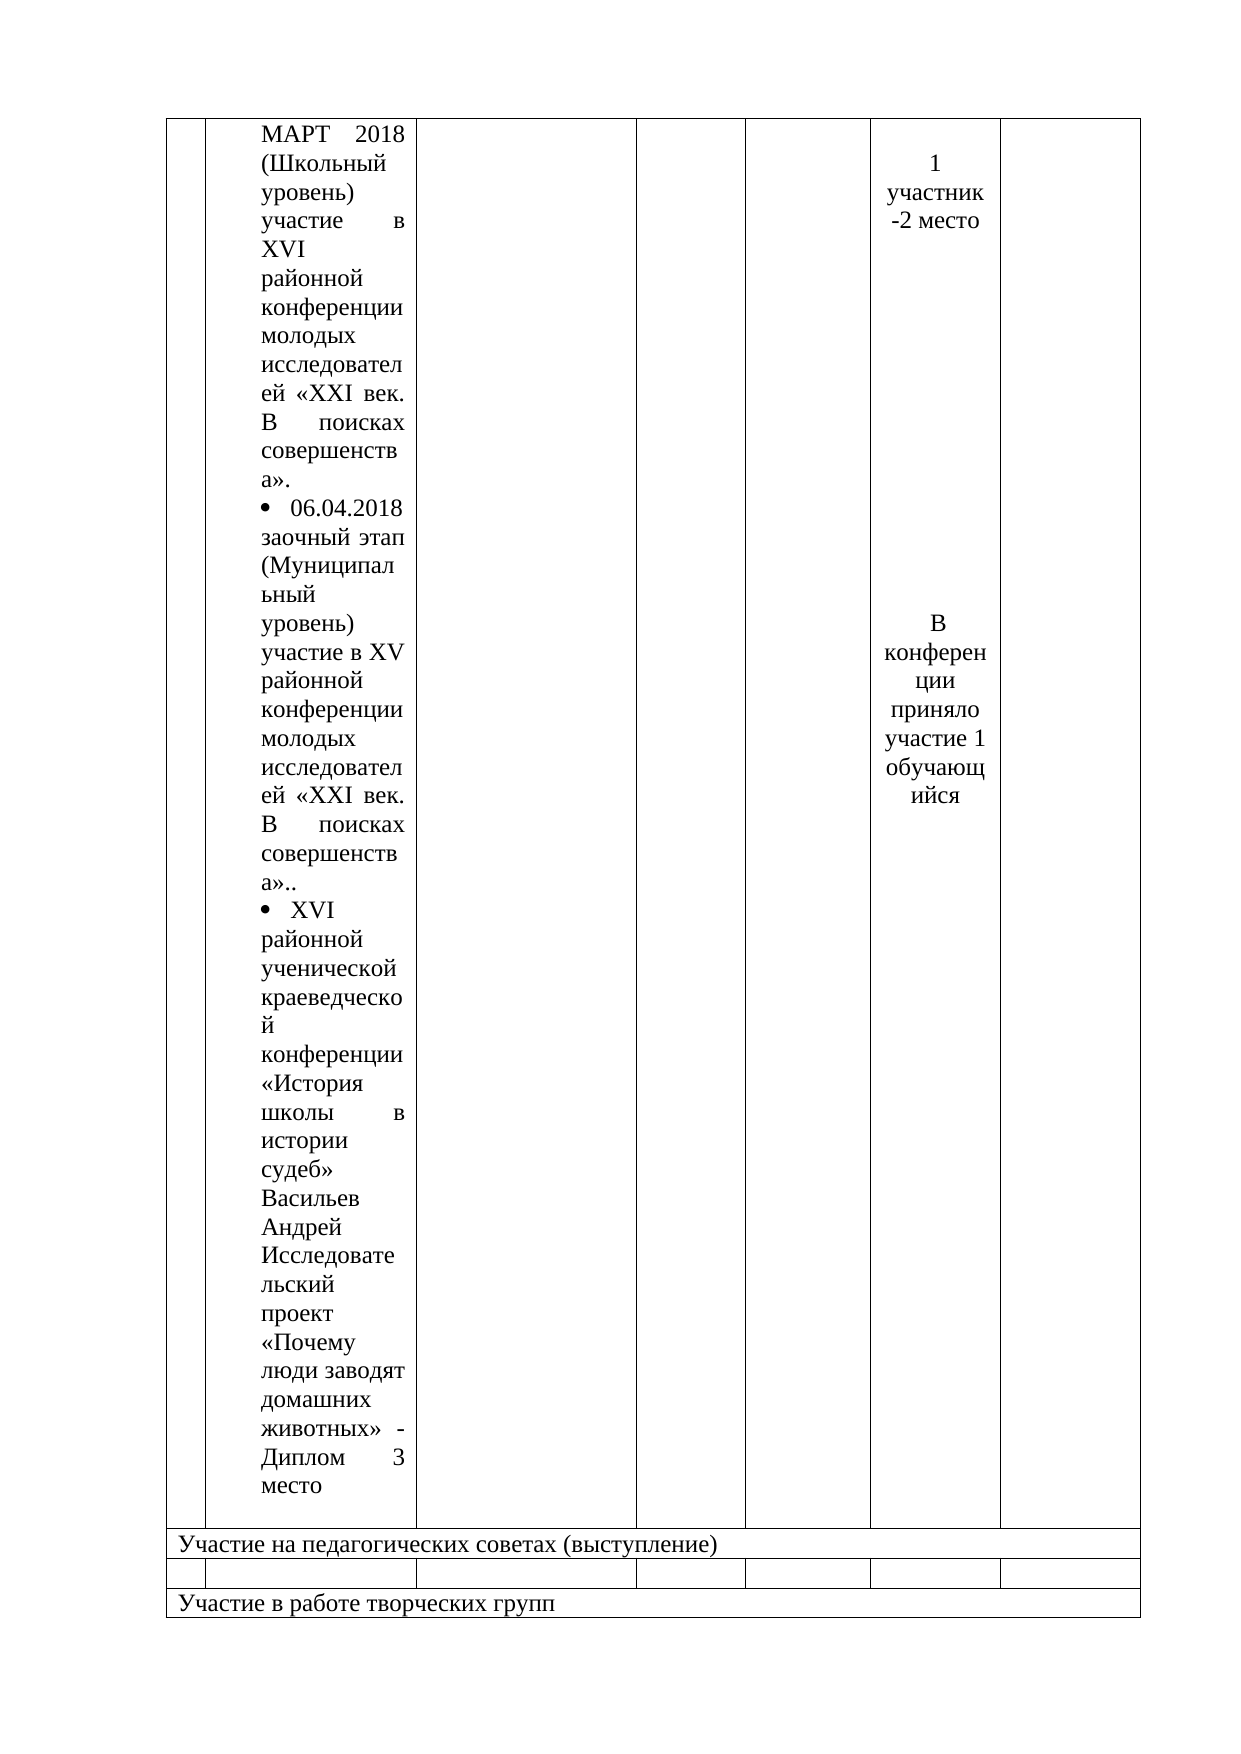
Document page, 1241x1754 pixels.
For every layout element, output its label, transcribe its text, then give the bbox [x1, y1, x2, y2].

table_cell [637, 1559, 745, 1587]
table_cell [746, 119, 870, 1528]
table_cell [417, 119, 636, 1528]
table_cell [637, 119, 745, 1528]
table_cell 1 участник -2 место В конференции приняло участие 1 обучающийся [871, 119, 1000, 1528]
table_cell [167, 1559, 205, 1587]
table_cell Участие в работе творческих групп [167, 1589, 1140, 1617]
table_cell [417, 1559, 636, 1587]
table_cell Участие на педагогических советах (выступление) [167, 1529, 1140, 1558]
table_cell МАРТ 2018 (Школьный уровень) участие в XVI районной конференции молодых исследователей «XXI век. В поисках совершенства». 06.04.2018 заочный этап (Муниципальный уровень) участие в XV районной конференции молодых исследователей «XXI век. В поисках совершенства».. ХVI районной ученической краеведческой конференции «История школы в истории судеб» Васильев Андрей Исследовательский проект «Почему люди заводят домашних животных» -Диплом 3 место [206, 119, 416, 1528]
table_cell [167, 119, 205, 1528]
table_cell [1001, 119, 1140, 1528]
table_cell [746, 1559, 870, 1587]
table_cell [1001, 1559, 1140, 1587]
table_cell [871, 1559, 1000, 1587]
table_cell [206, 1559, 416, 1587]
